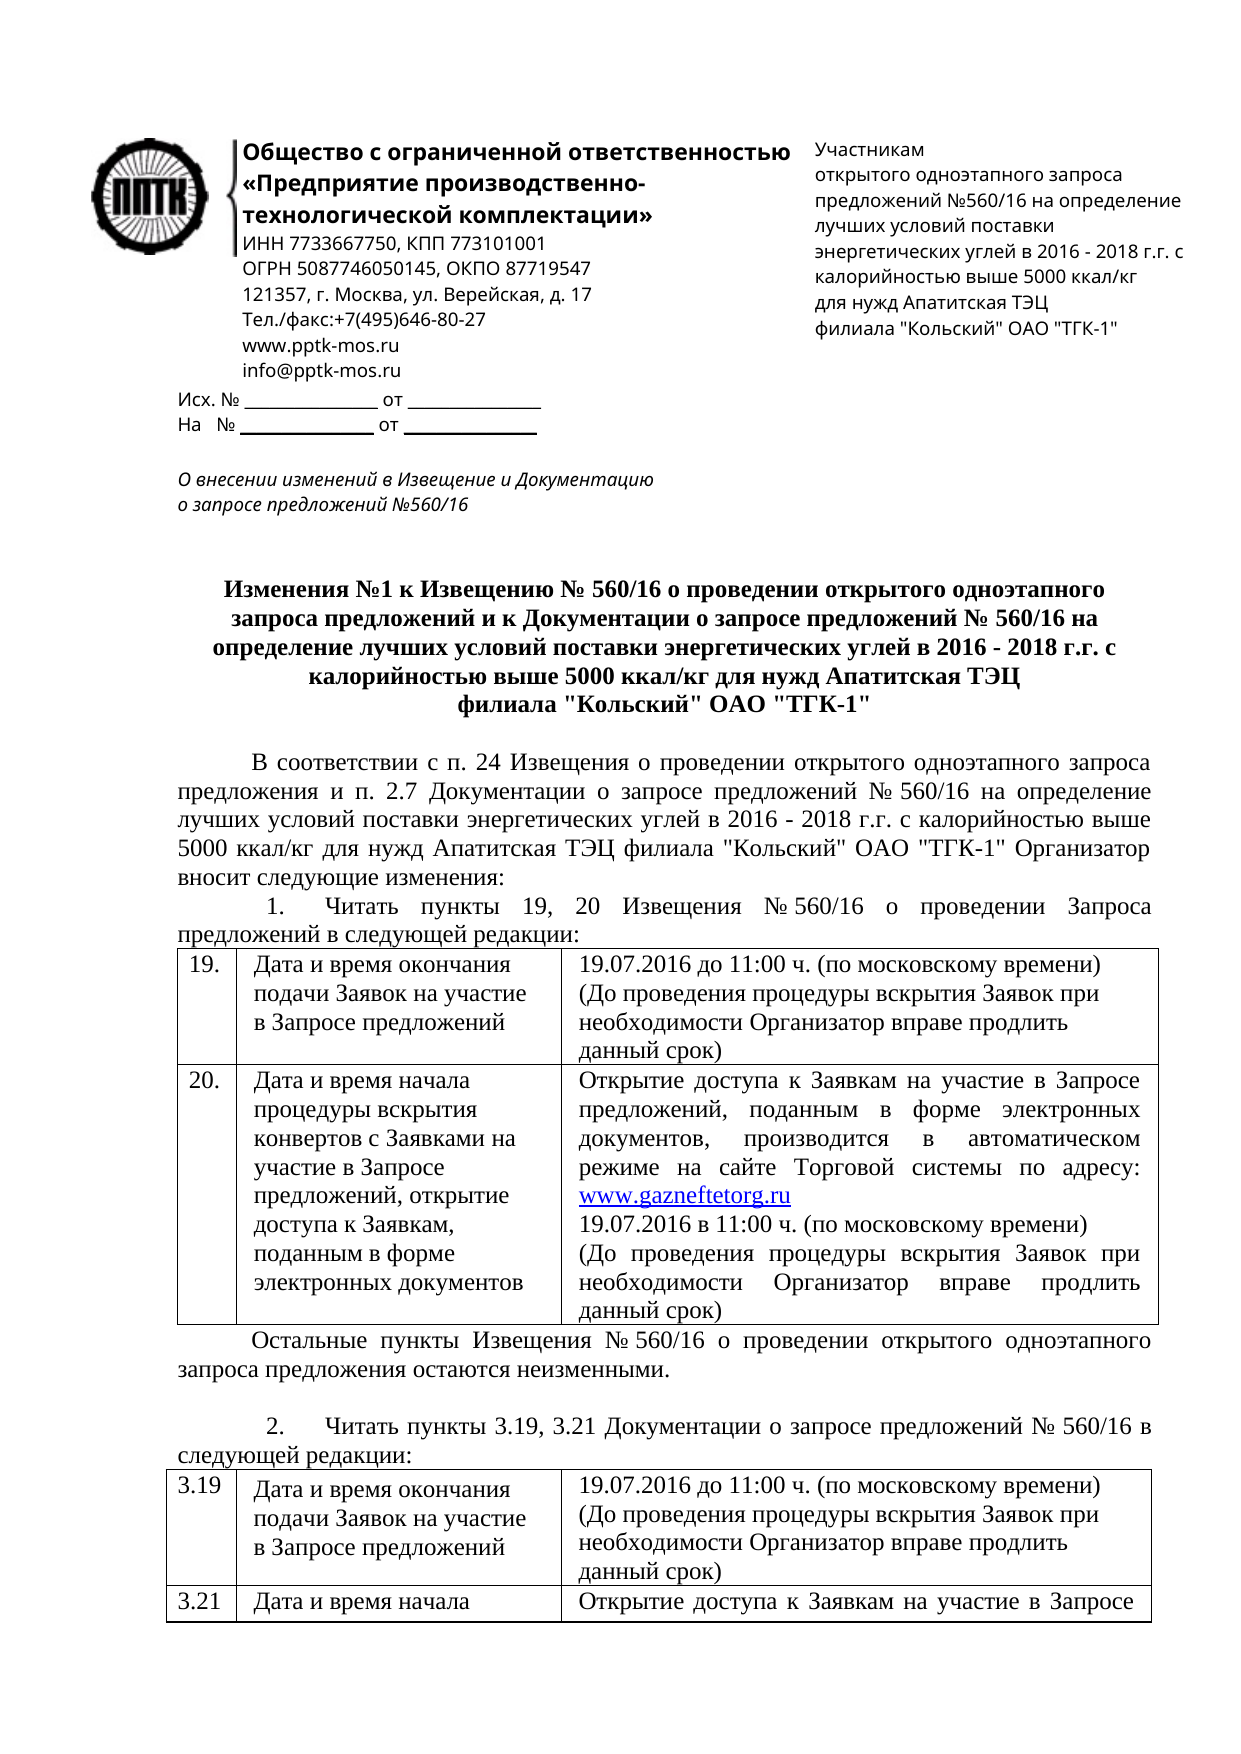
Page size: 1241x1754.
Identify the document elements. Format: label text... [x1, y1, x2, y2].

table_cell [562, 1586, 1151, 1621]
table_header 3.19 [167, 1470, 236, 1585]
table_header 19.07.2016 до 11:00 ч. (по московскому времени) (До проведения процедуры вскрытия Заявок при необходимости Организатор вправе продлить данный срок) [562, 949, 1158, 1064]
list Читать пункты 19, 20 Извещения № 560/16 о проведении Запроса предложений в следующей редакции: [177, 891, 1152, 948]
text Изменения №1 к Извещению № 560/16 о проведении открытого одноэтапного запроса предложений и к Документации о запросе предложений № 560/16 на определение лучших условий поставки энергетических углей в 2016 - 2018 г.г. с калорийностью выше 5000 ккал/кг для нужд Апатитская ТЭЦ [177, 574, 1152, 689]
text филиала "Кольский" ОАО "ТГК-1" [177, 689, 1152, 718]
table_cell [237, 1586, 561, 1621]
table_header 19. [178, 949, 236, 1064]
text О внесении изменений в Извещение и Документацию [177, 466, 1152, 491]
table_header Участникам открытого одноэтапного запроса предложений №560/16 на определение лучших условий поставки энергетических углей в 2016 - 2018 г.г. с калорийностью выше 5000 ккал/кг для нужд Апатитская ТЭЦ филиала "Кольский" ОАО "ТГК-1" [803, 136, 1202, 386]
text Остальные пункты Извещения № 560/16 о проведении открытого одноэтапного запроса предложения остаются неизменными. [177, 1325, 1152, 1383]
text о запросе предложений №560/16 [177, 491, 1152, 517]
text На № ________________ от ________________ [177, 412, 1152, 437]
table_cell 20. [178, 1065, 236, 1324]
table_header Дата и время окончания подачи Заявок на участие в Запросе предложений [237, 949, 561, 1064]
table_header 19.07.2016 до 11:00 ч. (по московскому времени) (До проведения процедуры вскрытия Заявок при необходимости Организатор вправе продлить данный срок) [562, 1470, 1151, 1585]
picture [91, 138, 209, 255]
picture [226, 139, 231, 257]
table_header Общество с ограниченной ответственностью «Предприятие производственно- технологической комплектации» ИНН 7733667750, КПП 773101001 ОГРН 5087746050145, ОКПО 87719547 121357, г. Москва, ул. Верейская, д. 17 Тел./факс:+7(495)646-80-27 www.pptk-mos.ru info@pptk-mos.ru [231, 136, 803, 386]
table_cell 3.21 [167, 1586, 236, 1621]
table_header Дата и время окончания подачи Заявок на участие в Запросе предложений [237, 1470, 561, 1585]
list Читать пункты 3.19, 3.21 Документации о запросе предложений № 560/16 в следующей редакции: [177, 1411, 1152, 1469]
text В соответствии с п. 24 Извещения о проведении открытого одноэтапного запроса предложения и п. 2.7 Документации о запросе предложений № 560/16 на определение лучших условий поставки энергетических углей в 2016 - 2018 г.г. с калорийностью выше 5000 ккал/кг для нужд Апатитская ТЭЦ филиала "Кольский" ОАО "ТГК-1" Организатор вносит следующие изменения: [177, 747, 1152, 891]
text Исх. № ________________ от ________________ [177, 147, 1152, 412]
